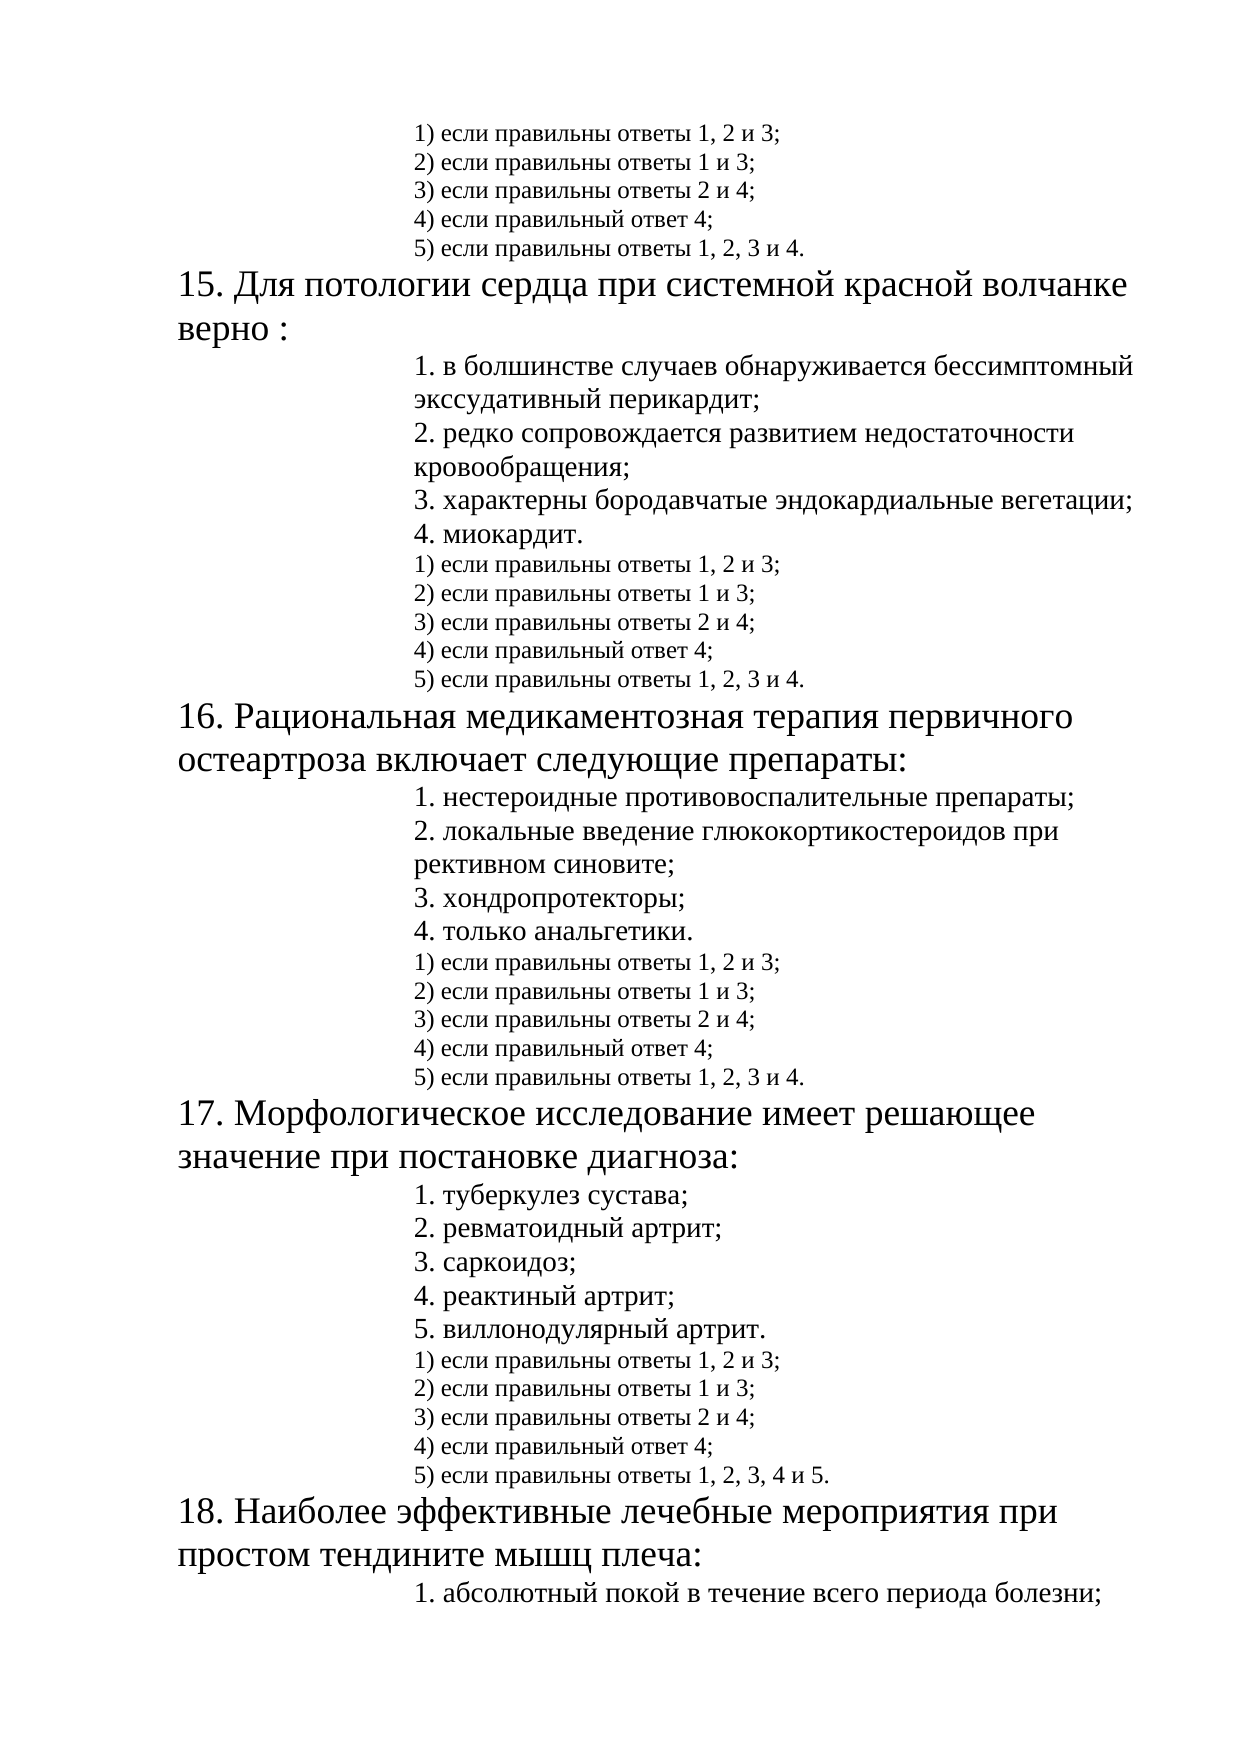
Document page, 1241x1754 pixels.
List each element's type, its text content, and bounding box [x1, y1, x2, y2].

text 3) если правильны ответы 2 и 4; [413, 607, 1152, 636]
text 2. ревматоидный артрит; [413, 1211, 1152, 1244]
text 18. Наиболее эффективные лечебные мероприятия при простом тендините мышц плеча: [177, 1488, 1152, 1575]
text 2) если правильны ответы 1 и 3; [413, 1373, 1152, 1402]
text 1) если правильны ответы 1, 2 и 3; [413, 549, 1152, 578]
text 1. туберкулез сустава; [413, 1177, 1152, 1211]
text 4. только анальгетики. [413, 913, 1152, 947]
text 4) если правильный ответ 4; [413, 636, 1152, 664]
text 3) если правильны ответы 2 и 4; [413, 1402, 1152, 1431]
text 3) если правильны ответы 2 и 4; [413, 176, 1152, 204]
text 3) если правильны ответы 2 и 4; [413, 1004, 1152, 1033]
text 17. Морфологическое исследование имеет решающее значение при постановке диагноза: [177, 1091, 1152, 1177]
text 5) если правильны ответы 1, 2, 3, 4 и 5. [413, 1460, 1152, 1488]
text 1. нестероидные противовоспалительные препараты; [413, 779, 1152, 813]
text 2) если правильны ответы 1 и 3; [413, 578, 1152, 607]
text 4) если правильный ответ 4; [413, 204, 1152, 233]
text 5) если правильны ответы 1, 2, 3 и 4. [413, 664, 1152, 693]
text 2. редко сопровождается развитием недостаточности кровообращения; [413, 415, 1152, 482]
text 3. хондропротекторы; [413, 880, 1152, 913]
text 4) если правильный ответ 4; [413, 1033, 1152, 1062]
text 2) если правильны ответы 1 и 3; [413, 976, 1152, 1004]
text 16. Рациональная медикаментозная терапия первичного остеартроза включает следующие препараты: [177, 693, 1152, 779]
text 3. характерны бородавчатые эндокардиальные вегетации; [413, 482, 1152, 516]
text 1) если правильны ответы 1, 2 и 3; [413, 947, 1152, 976]
text 2) если правильны ответы 1 и 3; [413, 147, 1152, 176]
text 1) если правильны ответы 1, 2 и 3; [413, 1345, 1152, 1373]
text 4. реактиный артрит; [413, 1278, 1152, 1311]
text 1. в болшинстве случаев обнаруживается бессимптомный экссудативный перикардит; [413, 348, 1152, 415]
text 4) если правильный ответ 4; [413, 1431, 1152, 1460]
text 3. саркоидоз; [413, 1244, 1152, 1278]
text 5) если правильны ответы 1, 2, 3 и 4. [413, 1062, 1152, 1091]
text 4. миокардит. [413, 516, 1152, 549]
text 15. Для потологии сердца при системной красной волчанке верно : [177, 262, 1152, 348]
text 1. абсолютный покой в течение всего периода болезни; [413, 1575, 1152, 1608]
text 2. локальные введение глюкокортикостероидов при рективном синовите; [413, 813, 1152, 880]
text 5) если правильны ответы 1, 2, 3 и 4. [413, 233, 1152, 262]
text 1) если правильны ответы 1, 2 и 3; [413, 118, 1152, 147]
text 5. виллонодулярный артрит. [413, 1311, 1152, 1345]
